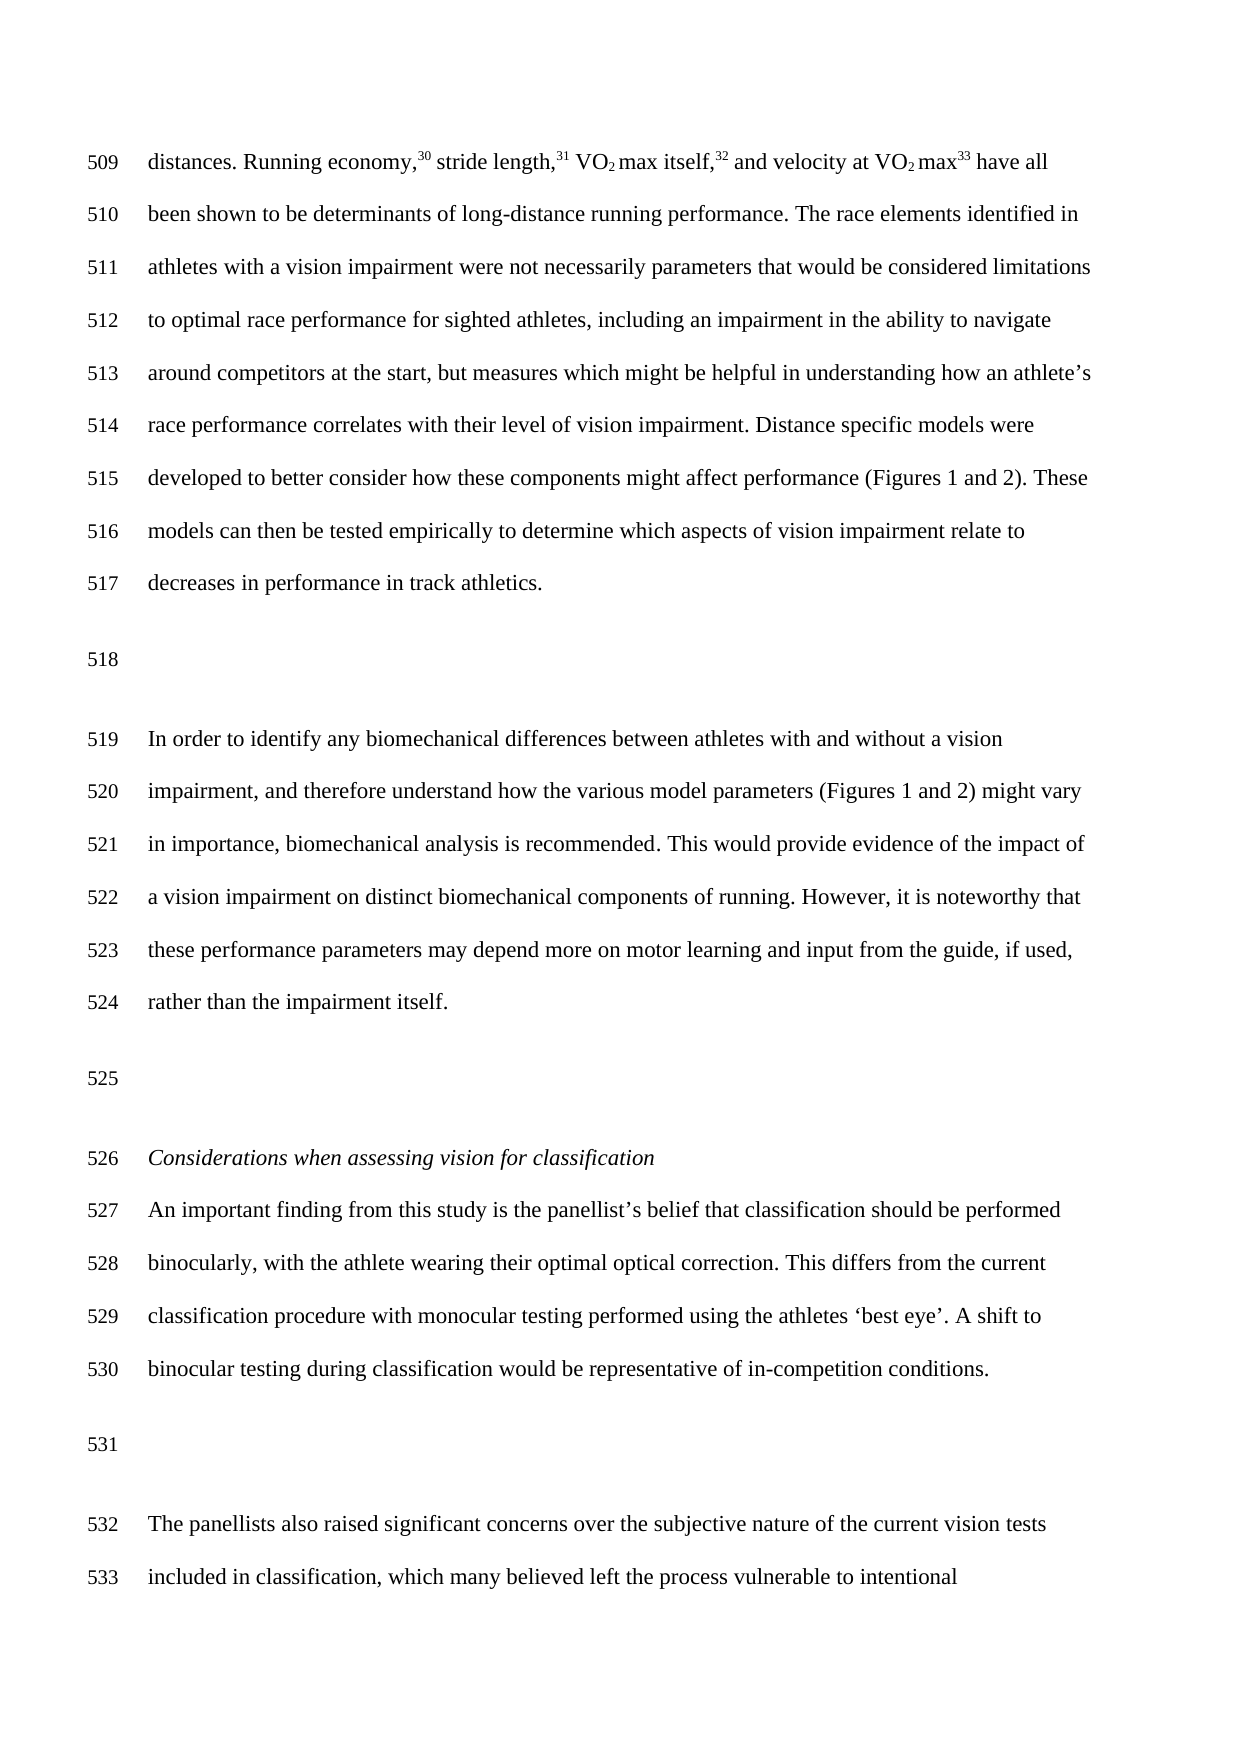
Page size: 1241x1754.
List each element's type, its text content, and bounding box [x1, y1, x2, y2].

text Considerations when assessing vision for classification [148, 1144, 1092, 1170]
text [148, 1510, 1092, 1589]
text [148, 148, 1092, 596]
text An important finding from this study is the panellist’s belief that classification should be performed binocularly, with the athlete wearing their optimal optical correction. This differs from the current classification procedure with monocular testing performed using the athletes ‘best eye’. A shift to binocular testing during classification would be representative of in-competition conditions. [148, 1196, 1092, 1381]
text In order to identify any biomechanical differences between athletes with and without a vision impairment, and therefore understand how the various model parameters (Figures 1 and 2) might vary in importance, biomechanical analysis is recommended. This would provide evidence of the impact of a vision impairment on distinct biomechanical components of running. However, it is noteworthy that these performance parameters may depend more on motor learning and input from the guide, if used, rather than the impairment itself. [148, 725, 1092, 1015]
